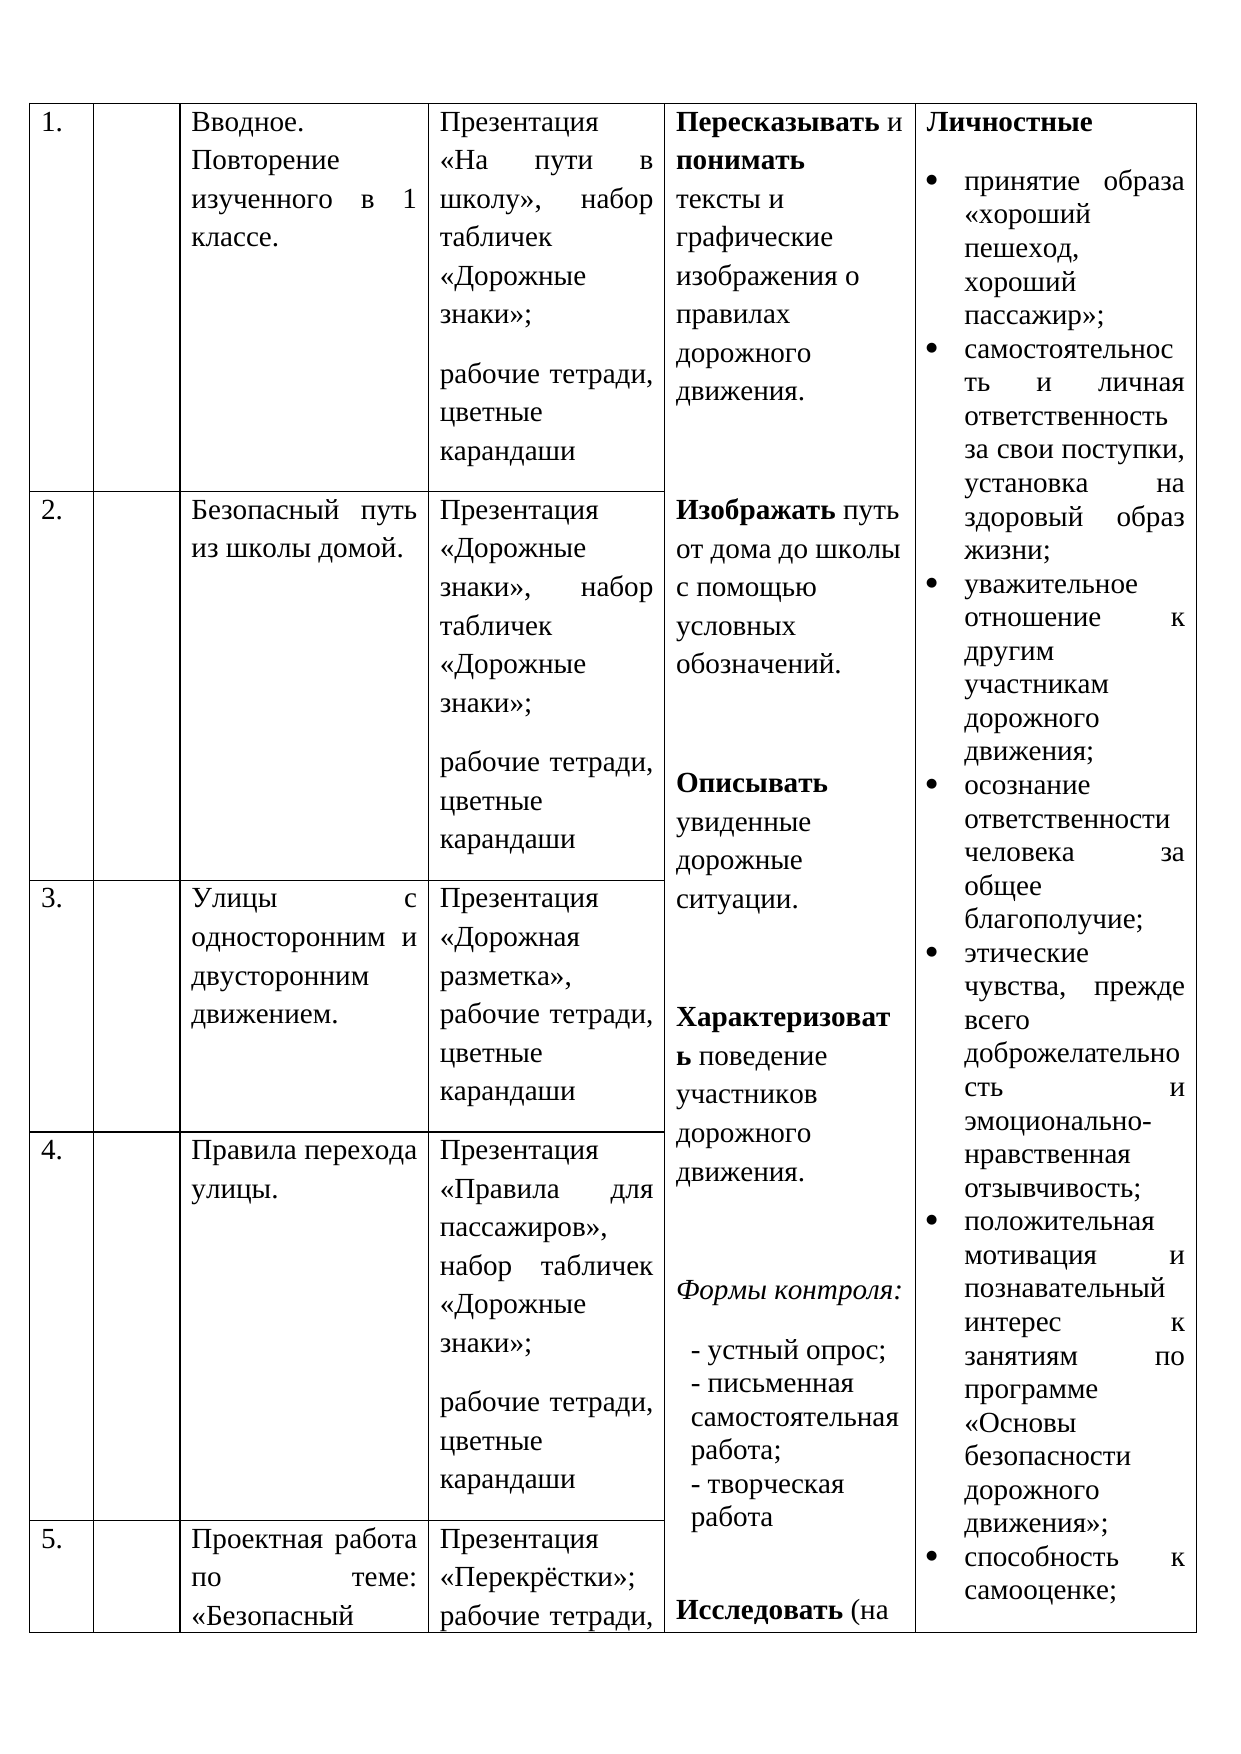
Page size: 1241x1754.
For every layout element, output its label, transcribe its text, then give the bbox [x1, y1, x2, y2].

table_cell Презентация «Дорожные знаки», набор табличек «Дорожные знаки»; рабочие тетради, цветные карандаши [429, 492, 664, 879]
table_cell 2. [30, 492, 93, 879]
table_cell 3. [30, 881, 93, 1131]
table_cell Личностные принятие образа «хороший пешеход, хороший пассажир»; самостоятельность и личная ответственность за свои поступки, установка на здоровый образ жизни; уважительное отношение к другим участникам дорожного движения; осознание ответственности человека за общее благополучие; этические чувства, прежде всего доброжелательность и эмоционально-нравственная отзывчивость; положительная мотивация и познавательный интерес к занятиям по программе «Основы безопасности дорожного движения»; способность к самооценке; начальные навыки сотрудничества в разных ситуациях. Метапредметные навыки контроля и самооценки процесса и результата деятельности; умение ставить и формулировать проблемы; навыки осознанного и произвольного построения сообщения в устной форме, в том числе творческого характера; установление причинно-следственных связей. Регулятивные использование речи для регуляции своего действия; адекватное восприятие предложений учителей, товарищей, родителей и других людей по исправлению допущенных ошибок; умение выделять и формулировать то, что уже усвоено и что еще нужно усвоить; умение соотносить правильность выбора, планирования, выполнения и результата действия с требованиями задачи. Коммуникативные В процессе обучения дети учатся: работать в группе, учитывать мнения партнеров; ставить вопросы; обращаться за помощью; формулировать свои затруднения; предлагать помощь и сотрудничество; слушать собеседника; договариваться и приходить к общему решению; формулировать собственное мнение и позицию; осуществлять взаимный контроль; адекватно оценивать собственное поведение и поведение окружающих. Предметные учащиеся должны знать название, назначение и расположение на дорогах дорожных знаков, дорожной разметки; значение сигналов светофора для транспорта и пешеходов; виды автомашин специального назначения; положения регулировщика,; виды перекрёстков; значения сигналов, подаваемых водителями транспортных средств; наиболее характерные и частые ошибки в поведении пешеходов на дорогах, приводящие к ДТП; должны уметь выбирать безопасные места при переходе проезжей части дороги; определять виды перекрёстков; пользоваться общественным транспортом; выполнять требования сигналов регулировщика и водителей транспортных средств. [916, 104, 1196, 1632]
table_cell [94, 104, 179, 491]
table_cell 1. [30, 104, 93, 491]
table_cell Вводное. Повторение изученного в 1 классе. [181, 104, 428, 491]
table_cell [94, 1133, 179, 1520]
table_cell Безопасный путь из школы домой. [181, 492, 428, 879]
table_cell [94, 492, 179, 879]
table_cell Пересказывать и понимать тексты и графические изображения о правилах дорожного движения. Изображать путь от дома до школы с помощью условных обозначений. Описывать увиденные дорожные ситуации. Характеризовать поведение участников дорожного движения. Формы контроля: - устный опрос; - письменная самостоятельная работа; - творческая работа Исследовать (на основе непосредственных жизненных наблюдений) связи поведения участников дорожного движения и частотой ДТП. Проводить групповые наблюдения во время практических занятий. Различать дорожные знаки и дорожную разметку. Группировать дорожные знаки по назначению. Анализировать дорожную обстановку. Обсуждать в группах и объяснять правила поведения в различных дорожных ситуациях (в городе, за городом, в транспорте). Формы контроля: - устный опрос; - письменная самостоятельная работа; - творческая работа; - доклад Оценивать конкретные примеры поведения на дороге. Приводить примеры различных дорожных ситуаций. Определять виды перекрёстков. Сравнивать и различать сигналы светофора, регулировщика и водителей транспортных средств. Характеризовать условия, обеспечивающие безопасность при переходе дорог. Составлять рассказ по итогам практического занятия (тренинга). Формы контроля: - устный опрос; - письменная самостоятельная работа; - творческая работа Проводить групповые наблюдения во время экскурсий по микрорайону и в тренажёрный класс. Моделировать и оценивать различные ситуации поведения на дороге ив транспорте. Различать формы поведения, которые допустимы на дороге и в транспорте. Выбирать оптимальные формы поведения во взаимоотношениях с одноклассниками, взрослыми. Выявлять потенциально опасные ситуации для сохранения жизни и здоровья человека в условиях дорожного движения. Формы контроля: - устный опрос; - доклад; - письменная самостоятельная работа; - творческая работа; - контрольная работа [665, 104, 915, 1632]
table_cell [94, 1521, 179, 1632]
table_cell Правила перехода улицы. [181, 1133, 428, 1520]
table_cell 5. [30, 1521, 93, 1632]
table_cell Презентация «Правила для пассажиров», набор табличек «Дорожные знаки»; рабочие тетради, цветные карандаши [429, 1133, 664, 1520]
table_cell Презентация «На пути в школу», набор табличек «Дорожные знаки»; рабочие тетради, цветные карандаши [429, 104, 664, 491]
table_cell Презентация «Дорожная разметка», рабочие тетради, цветные карандаши [429, 881, 664, 1131]
table_cell 4. [30, 1133, 93, 1520]
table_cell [429, 1521, 664, 1632]
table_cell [181, 1521, 428, 1632]
table_cell [94, 881, 179, 1131]
table_cell Улицы с односторонним и двусторонним движением. [181, 881, 428, 1131]
